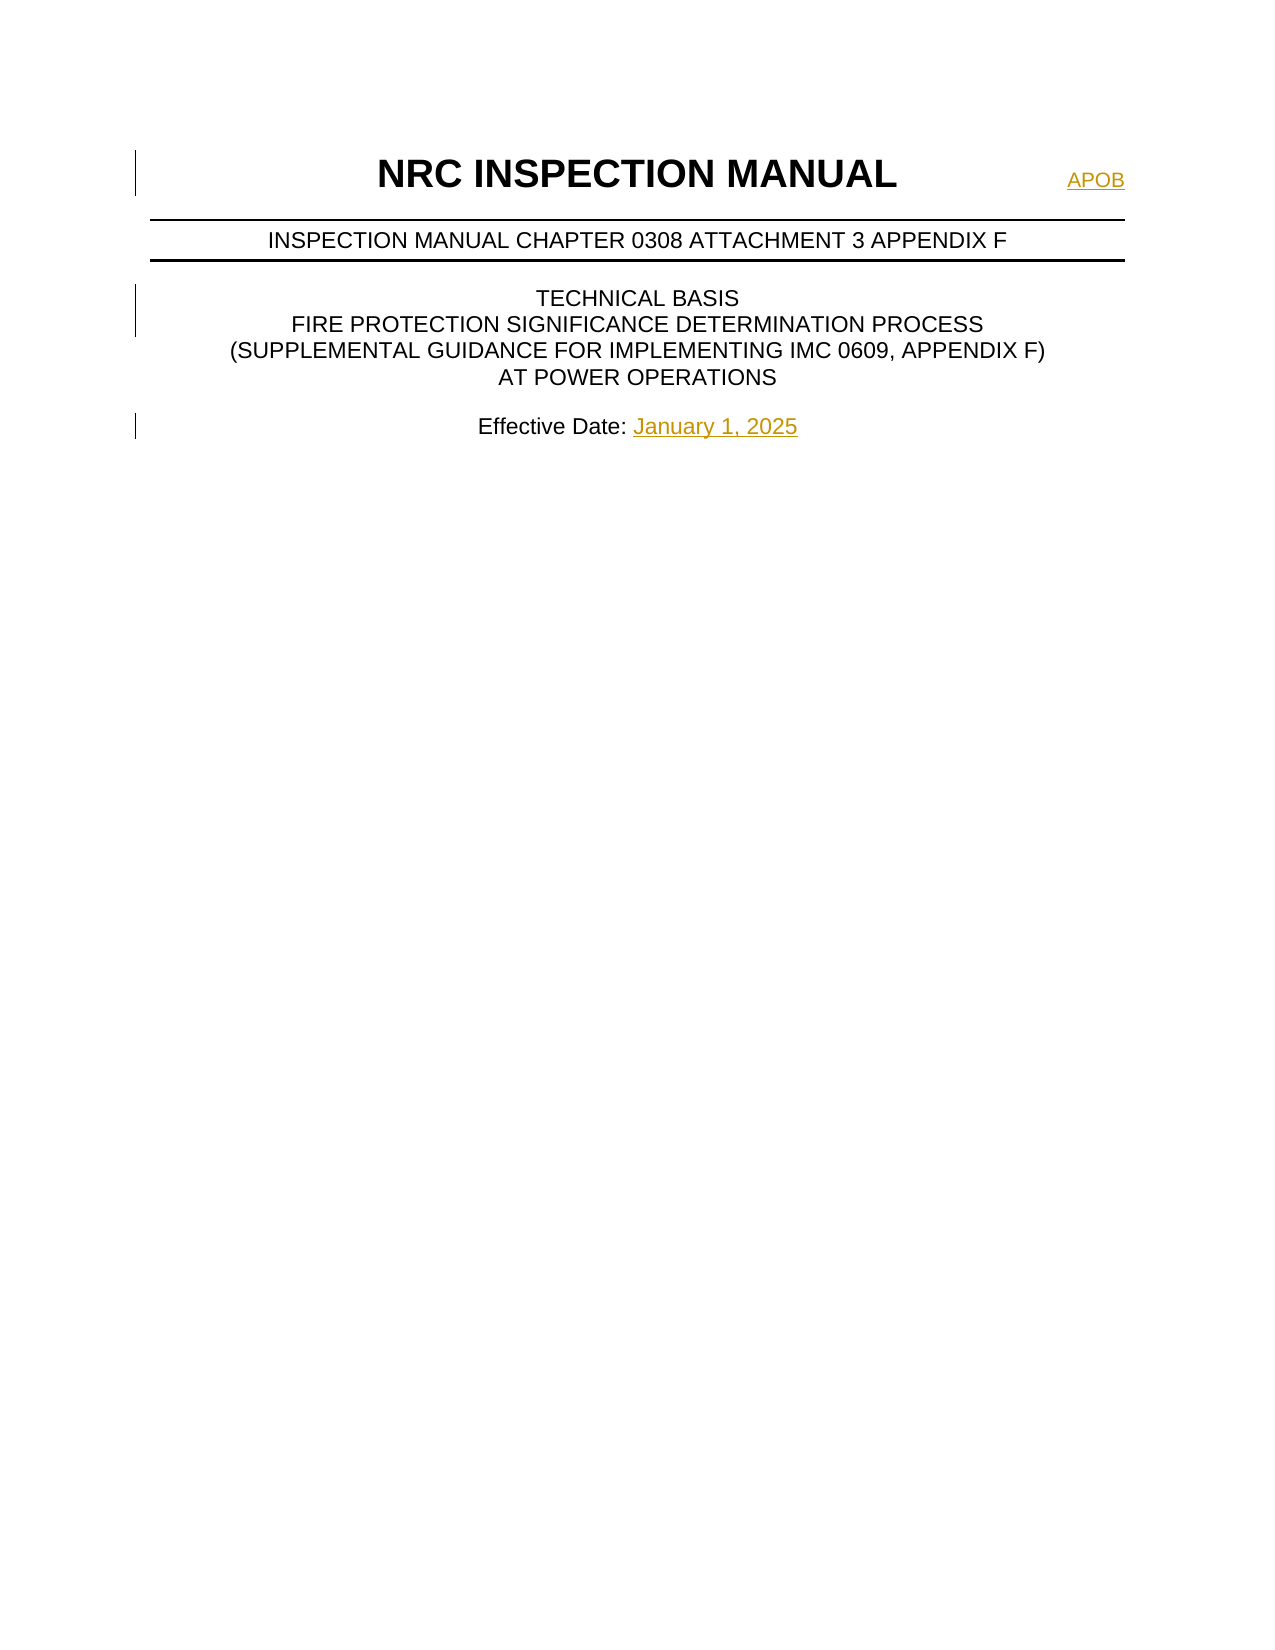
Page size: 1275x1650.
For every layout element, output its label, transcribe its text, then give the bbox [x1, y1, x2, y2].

text Effective Date: [150, 413, 1125, 439]
title TECHNICAL BASISFIRE PROTECTION SIGNIFICANCE DETERMINATION PROCESS (SUPPLEMENTAL GUIDANCE FOR IMPLEMENTING IMC 0609, APPENDIX F) AT POWER OPERATIONS [150, 284, 1125, 390]
text INSPECTION MANUAL CHAPTER 0308 ATTACHMENT 3 APPENDIX F [150, 221, 1125, 259]
text NRC INSPECTION MANUAL [150, 150, 1125, 196]
